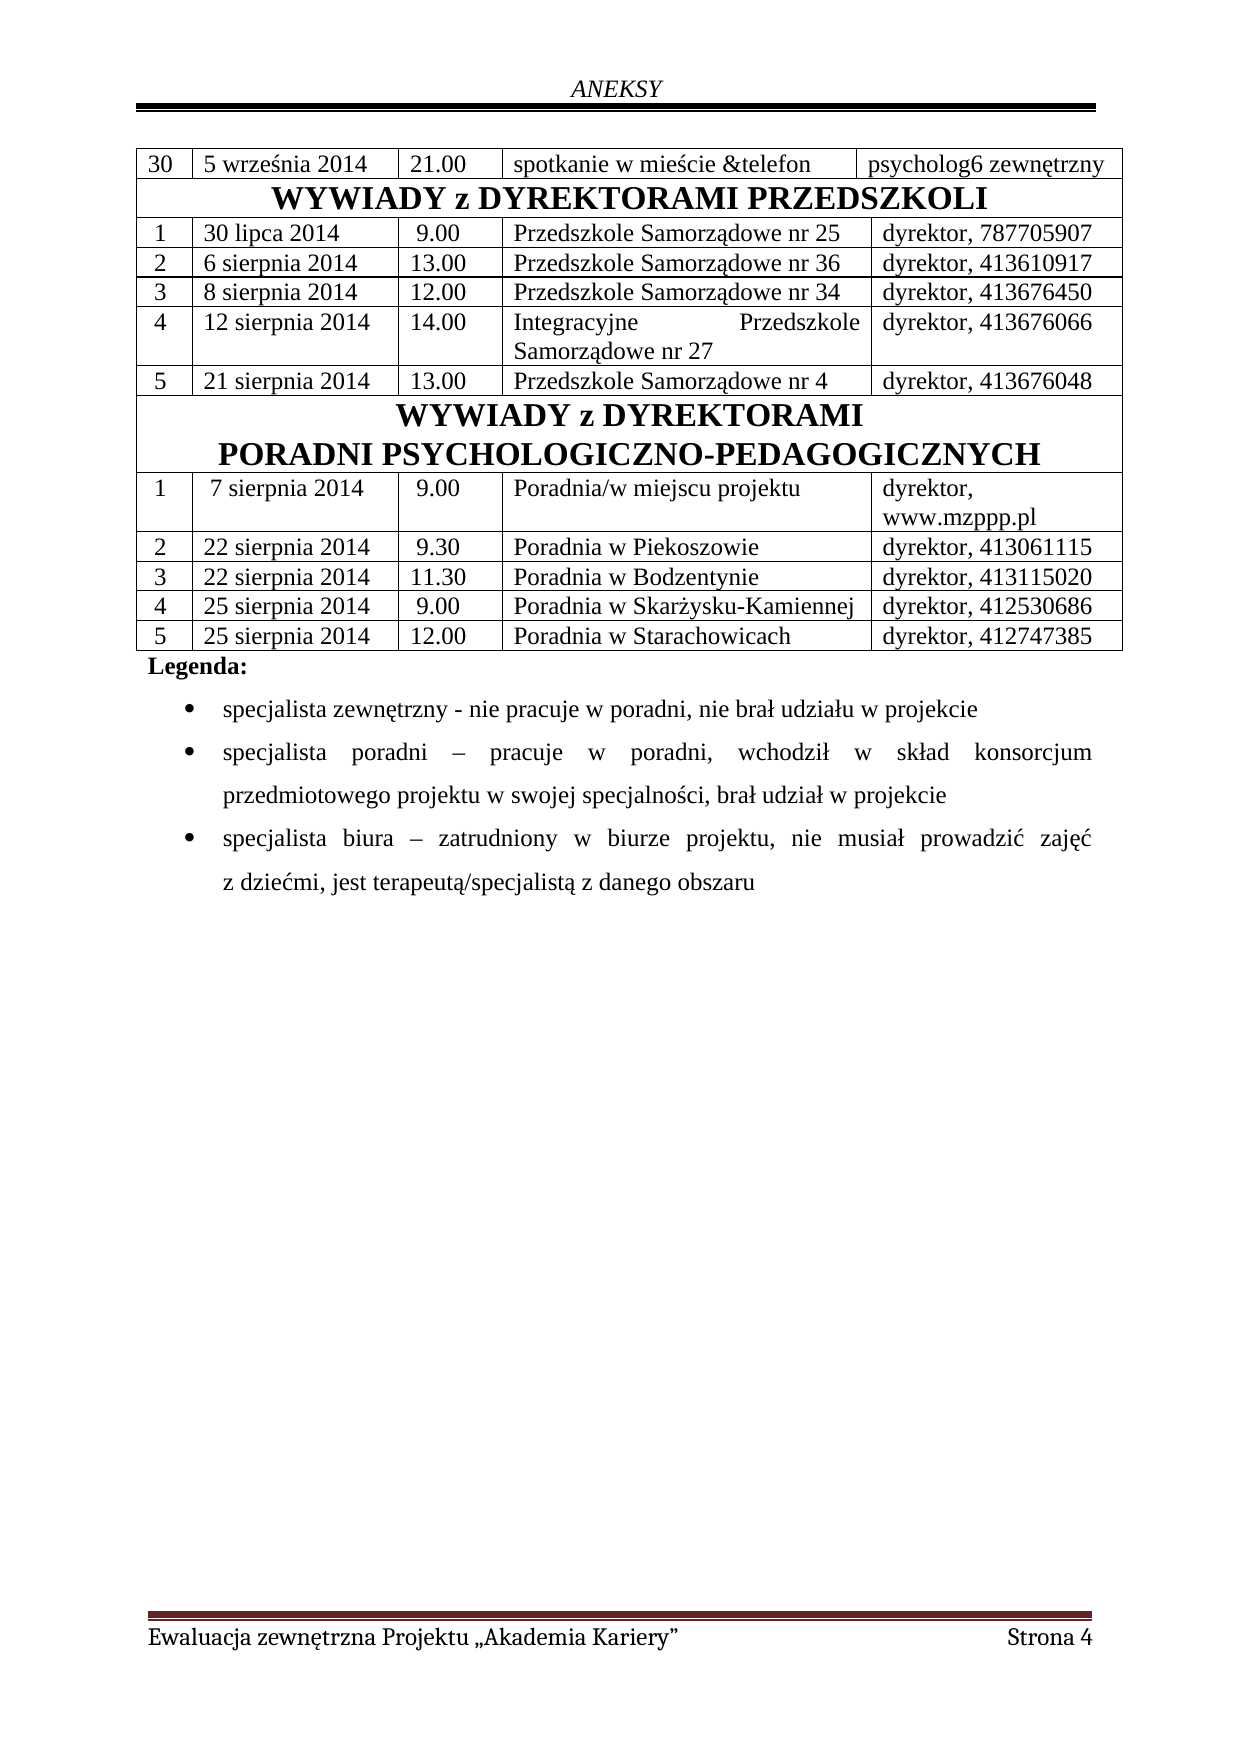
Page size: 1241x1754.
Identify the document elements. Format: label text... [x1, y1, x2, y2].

table_cell Przedszkole Samorządowe nr 25 [503, 218, 871, 247]
table_cell 9.00 [399, 591, 502, 620]
table_cell psycholog6 zewnętrzny [857, 149, 1122, 177]
table_cell 22 sierpnia 2014 [193, 562, 398, 590]
table_cell 5 [137, 366, 192, 394]
table_cell Poradnia w Piekoszowie [503, 532, 871, 561]
table_cell 1 [137, 218, 192, 247]
table_cell dyrektor, 413676450 [872, 278, 1122, 306]
table_cell WYWIADY z DYREKTORAMI PORADNI PSYCHOLOGICZNO-PEDAGOGICZNYCH [137, 396, 1122, 472]
table_cell 12.00 [399, 621, 502, 650]
table_cell Integracyjne Przedszkole Samorządowe nr 27 [503, 307, 871, 365]
table_cell dyrektor, 412747385 [872, 621, 1122, 650]
table_cell 4 [137, 591, 192, 620]
table_cell 12.00 [399, 278, 502, 306]
table_cell dyrektor, 787705907 [872, 218, 1122, 247]
table_cell Poradnia w Bodzentynie [503, 562, 871, 590]
table_cell Poradnia w Skarżysku-Kamiennej [503, 591, 871, 620]
table_cell 25 sierpnia 2014 [193, 591, 398, 620]
table_cell 30 lipca 2014 [193, 218, 398, 247]
table_cell dyrektor, 413610917 [872, 248, 1122, 276]
table_cell dyrektor, 413676048 [872, 366, 1122, 394]
table_cell dyrektor, 412530686 [872, 591, 1122, 620]
table_cell 5 września 2014 [193, 149, 398, 177]
table_cell 13.00 [399, 366, 502, 394]
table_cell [503, 149, 856, 177]
list specjalista poradni – pracuje w poradni, wchodził w skład konsorcjum przedmiotowego projektu w swojej specjalności, brał udział w projekcie [185, 737, 1092, 809]
table_cell dyrektor, 413061115 [872, 532, 1122, 561]
table_cell 11.30 [399, 562, 502, 590]
table_cell Przedszkole Samorządowe nr 34 [503, 278, 871, 306]
table_cell 30 [137, 149, 192, 177]
table_cell WYWIADY z DYREKTORAMI PRZEDSZKOLI [137, 179, 1122, 217]
table_cell Przedszkole Samorządowe nr 4 [503, 366, 871, 394]
table_cell 21.00 [399, 149, 502, 177]
table_cell 3 [137, 278, 192, 306]
table_cell dyrektor, 413676066 [872, 307, 1122, 365]
table_cell 25 sierpnia 2014 [193, 621, 398, 650]
table_cell 9.00 [399, 473, 502, 531]
table_cell 21 sierpnia 2014 [193, 366, 398, 394]
table_cell Poradnia w Starachowicach [503, 621, 871, 650]
table_cell 4 [137, 307, 192, 365]
table_cell 8 sierpnia 2014 [193, 278, 398, 306]
table_cell 6 sierpnia 2014 [193, 248, 398, 276]
table_cell 5 [137, 621, 192, 650]
table_cell 3 [137, 562, 192, 590]
table_cell Poradnia/w miejscu projektu [503, 473, 871, 531]
table_cell dyrektor, 413115020 [872, 562, 1122, 590]
table_cell 22 sierpnia 2014 [193, 532, 398, 561]
table_cell 2 [137, 248, 192, 276]
list specjalista zewnętrzny - nie pracuje w poradni, nie brał udziału w projekcie [185, 694, 1092, 723]
table_cell Przedszkole Samorządowe nr 36 [503, 248, 871, 276]
table_cell dyrektor, www.mzppp.pl [872, 473, 1122, 531]
table_cell 12 sierpnia 2014 [193, 307, 398, 365]
table_cell 2 [137, 532, 192, 561]
text Legenda: [148, 651, 1092, 680]
table_cell 9.00 [399, 218, 502, 247]
table_cell 1 [137, 473, 192, 531]
list specjalista biura – zatrudniony w biurze projektu, nie musiał prowadzić zajęć z dziećmi, jest terapeutą/specjalistą z danego obszaru [185, 823, 1092, 895]
table_cell 7 sierpnia 2014 [193, 473, 398, 531]
table_cell 9.30 [399, 532, 502, 561]
table_cell 13.00 [399, 248, 502, 276]
table_cell 14.00 [399, 307, 502, 365]
